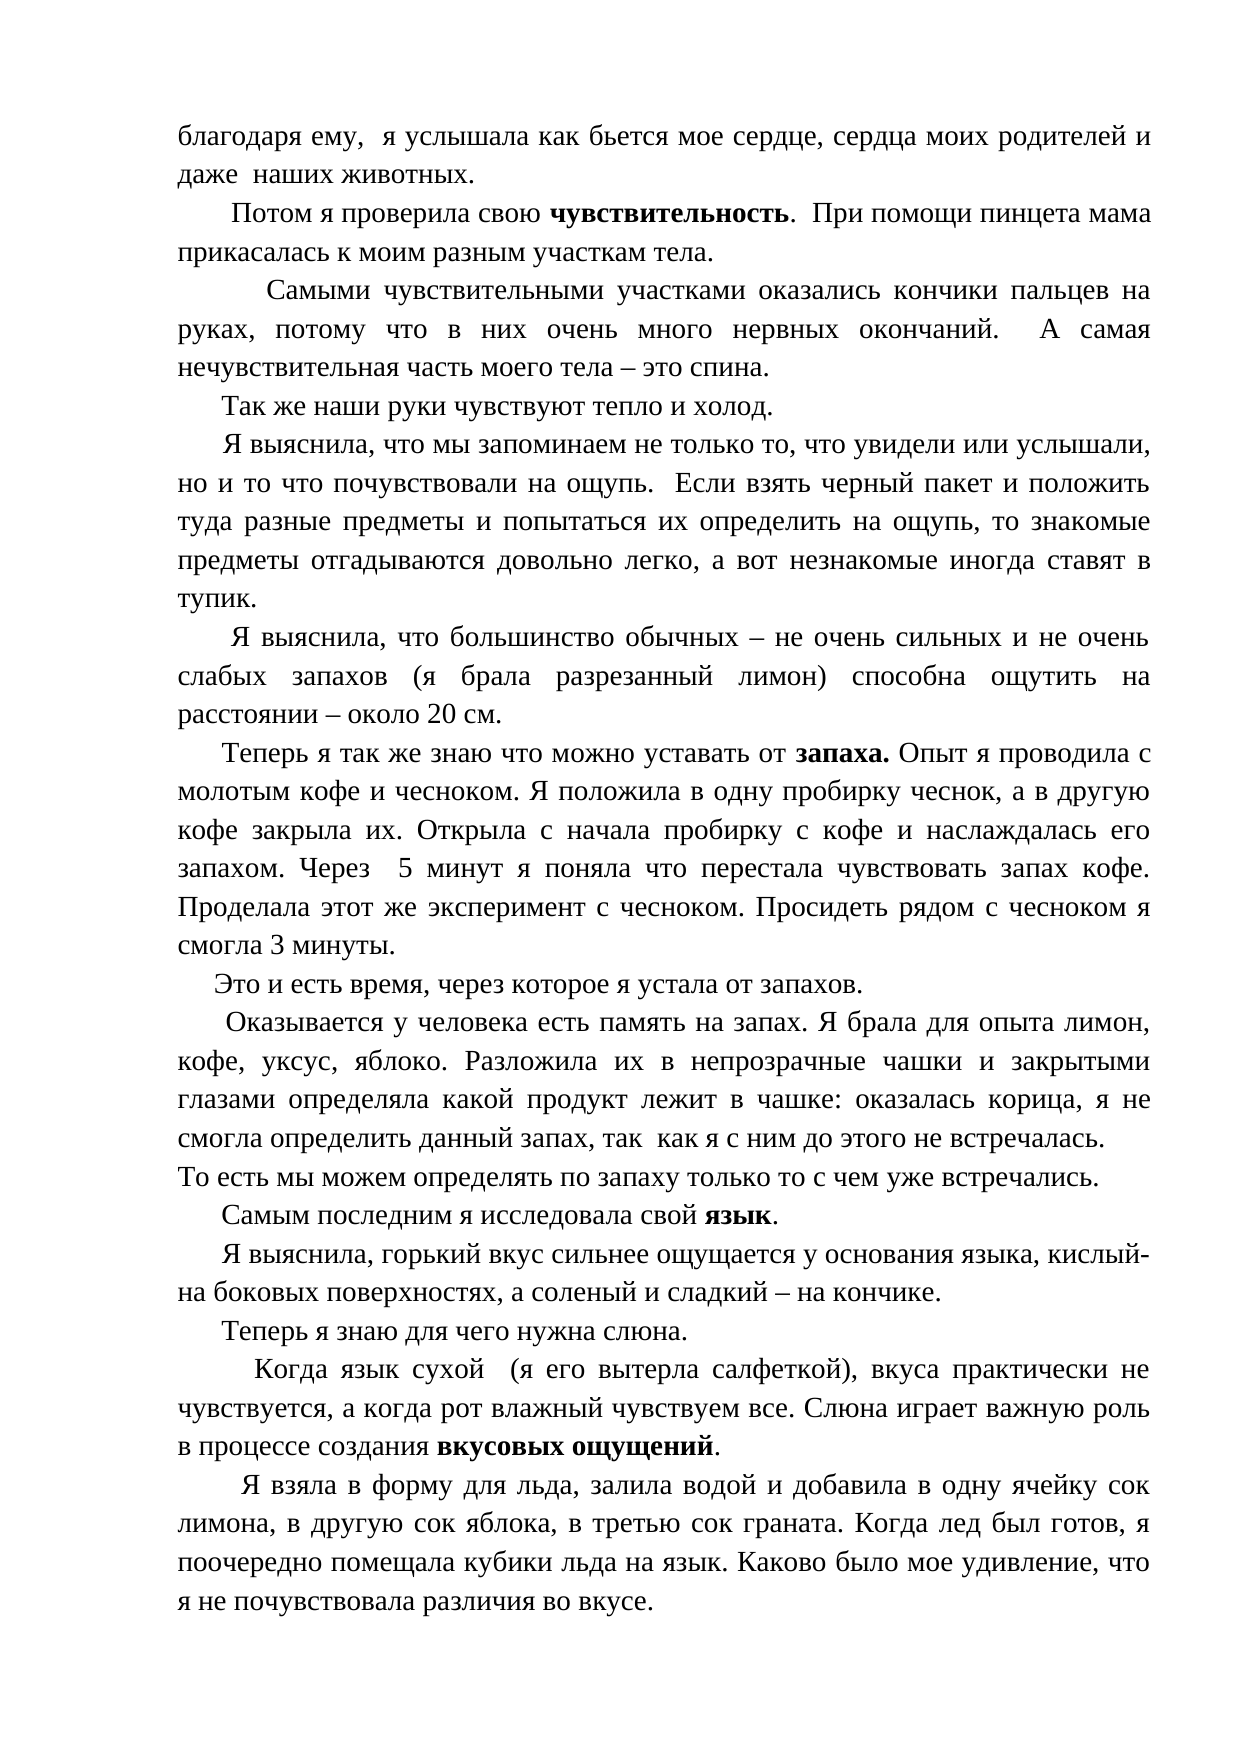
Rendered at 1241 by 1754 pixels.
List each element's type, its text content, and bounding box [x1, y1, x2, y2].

text Я выяснила, что мы запоминаем не только то, что увидели или услышали, но и то что почувствовали на ощупь. Если взять черный пакет и положить туда разные предметы и попытаться их определить на ощупь, то знакомые предметы отгадываются довольно легко, а вот незнакомые иногда ставят в тупик. [177, 426, 1152, 614]
text Потом я проверила свою чувствительность. При помощи пинцета мама прикасалась к моим разным участкам тела. [177, 195, 1152, 267]
text Так же наши руки чувствуют тепло и холод. [177, 388, 1152, 421]
text Оказывается у человека есть память на запах. Я брала для опыта лимон, кофе, уксус, яблоко. Разложила их в непрозрачные чашки и закрытыми глазами определяла какой продукт лежит в чашке: оказалась корица, я не смогла определить данный запах, так как я с ним до этого не встречалась. [177, 1004, 1152, 1154]
text То есть мы можем определять по запаху только то с чем уже встречались. [177, 1159, 1152, 1192]
text Я выяснила, что большинство обычных – не очень сильных и не очень слабых запахов (я брала разрезанный лимон) способна ощутить на расстоянии – около 20 см. [177, 619, 1152, 730]
text Самым последним я исследовала свой язык. [177, 1197, 1152, 1231]
text Теперь я так же знаю что можно уставать от запаха. Опыт я проводила с молотым кофе и чесноком. Я положила в одну пробирку чеснок, а в другую кофе закрыла их. Открыла с начала пробирку с кофе и наслаждалась его запахом. Через 5 минут я поняла что перестала чувствовать запах кофе. Проделала этот же эксперимент с чесноком. Просидеть рядом с чесноком я смогла 3 минуты. [177, 735, 1152, 961]
text Это и есть время, через которое я устала от запахов. [177, 966, 1152, 999]
text Самыми чувствительными участками оказались кончики пальцев на руках, потому что в них очень много нервных окончаний. А самая нечувствительная часть моего тела – это спина. [177, 272, 1152, 383]
text Теперь я знаю для чего нужна слюна. [177, 1313, 1152, 1346]
text Я взяла в форму для льда, залила водой и добавила в одну ячейку сок лимона, в другую сок яблока, в третью сок граната. Когда лед был готов, я поочередно помещала кубики льда на язык. Каково было мое удивление, что я не почувствовала различия во вкусе. [177, 1467, 1152, 1616]
text Когда язык сухой (я его вытерла салфеткой), вкуса практически не чувствуется, а когда рот влажный чувствуем все. Слюна играет важную роль в процессе создания вкусовых ощущений. [177, 1351, 1152, 1462]
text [177, 118, 1152, 190]
text Я выяснила, горький вкус сильнее ощущается у основания языка, кислый- на боковых поверхностях, а соленый и сладкий – на кончике. [177, 1236, 1152, 1308]
